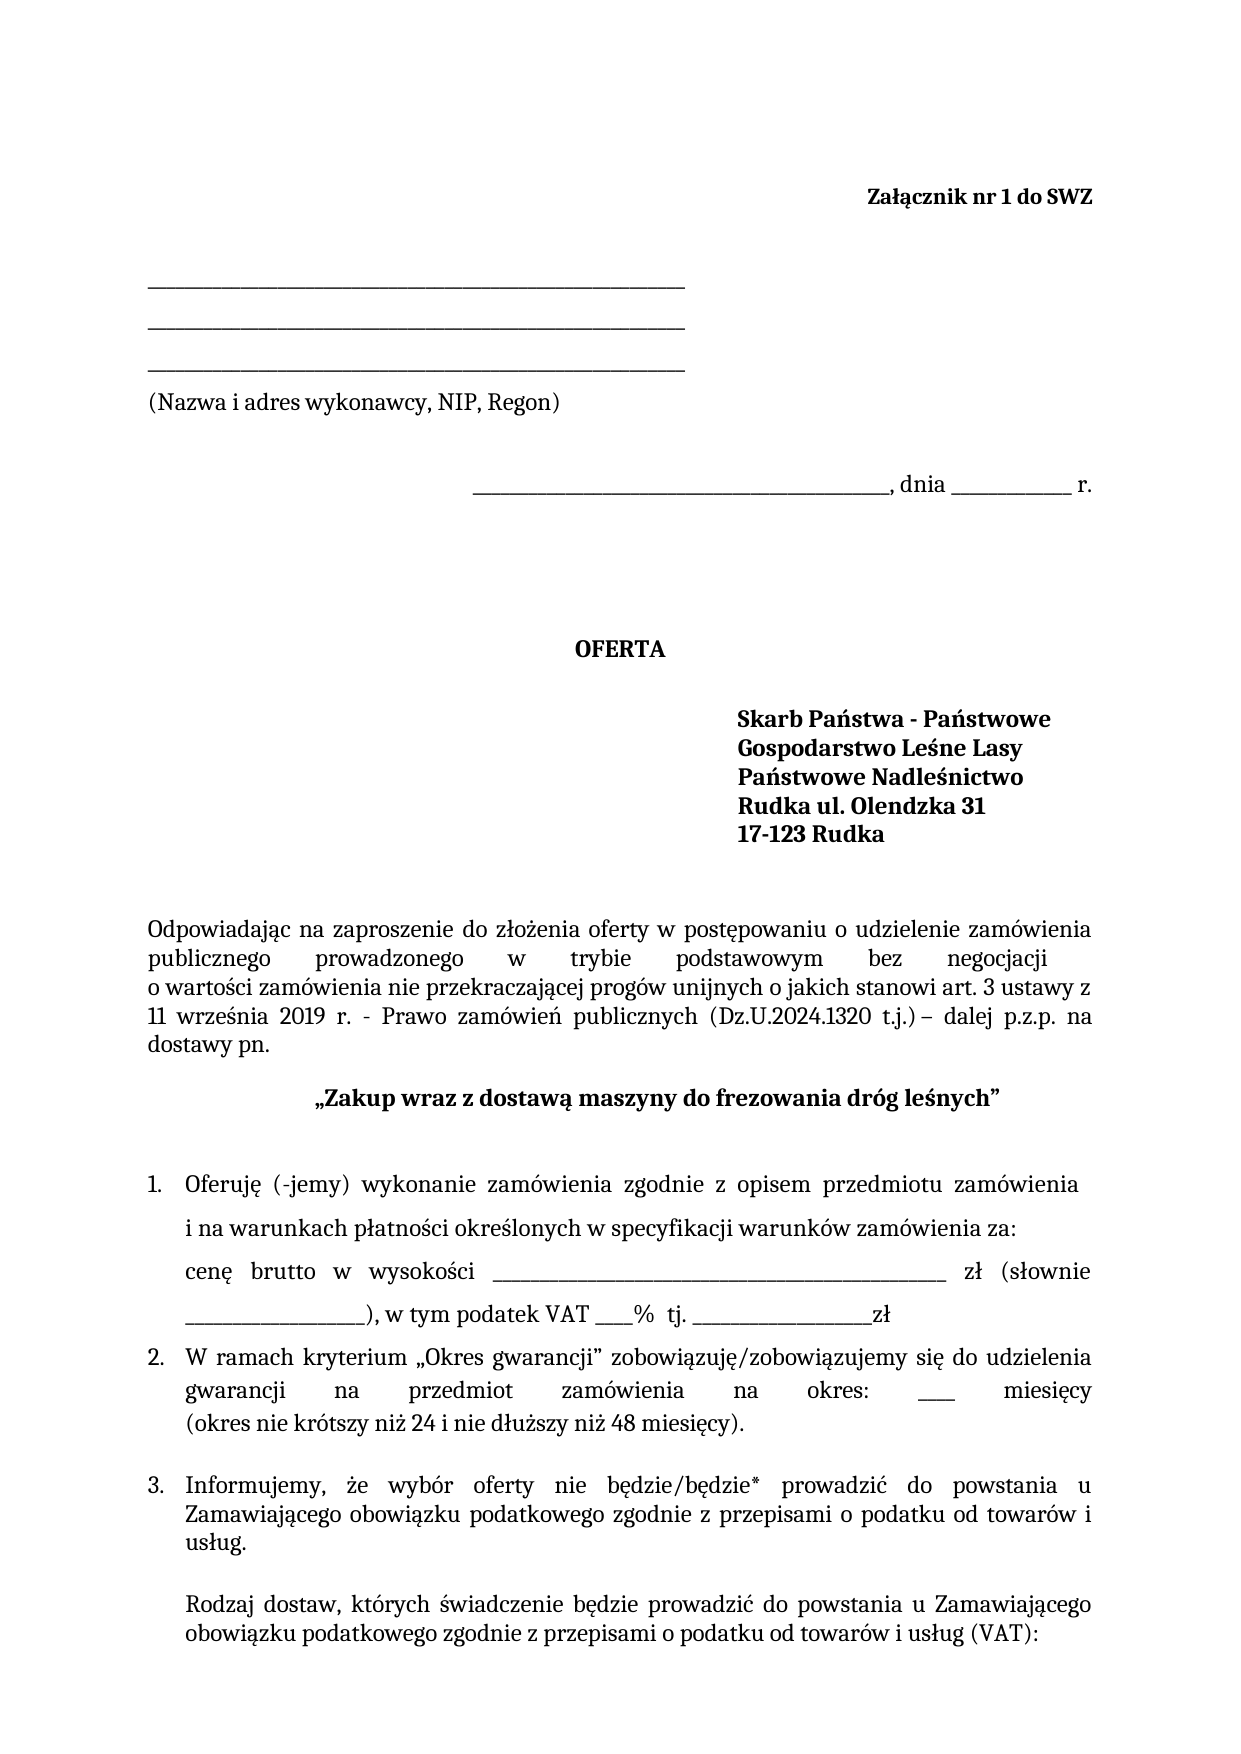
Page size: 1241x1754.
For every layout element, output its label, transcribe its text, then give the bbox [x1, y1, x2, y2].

text Załącznik nr 1 do SWZ [148, 184, 1093, 210]
text __________________________________________________________ [148, 347, 1093, 375]
text (Nazwa i adres wykonawcy, NIP, Regon) [148, 388, 1093, 417]
text Odpowiadając na zaproszenie do złożenia oferty w postępowaniu o udzielenie zamówienia publicznego prowadzonego w trybie podstawowym bez negocjacji o wartości zamówienia nie przekraczającej progów unijnych o jakich stanowi art. 3 ustawy z 11 września 2019 r. - Prawo zamówień publicznych (Dz.U.2024.1320 t.j.) – dalej p.z.p. na dostawy pn. [148, 915, 1093, 1059]
list W ramach kryterium „Okres gwarancji” zobowiązuję/zobowiązujemy się do udzielenia gwarancji na przedmiot zamówienia na okres: ____ miesięcy (okres nie krótszy niż 24 i nie dłuższy niż 48 miesięcy). [148, 1343, 1093, 1438]
text Skarb Państwa - Państwowe Gospodarstwo Leśne Lasy Państwowe Nadleśnictwo Rudka ul. Olendzka 31 [738, 705, 1093, 820]
text OFERTA [148, 635, 1093, 664]
list Informujemy, że wybór oferty nie będzie/będzie* prowadzić do powstania u Zamawiającego obowiązku podatkowego zgodnie z przepisami o podatku od towarów i usług. [148, 1471, 1093, 1557]
list Rodzaj dostaw, których świadczenie będzie prowadzić do powstania u Zamawiającego obowiązku podatkowego zgodnie z przepisami o podatku od towarów i usług (VAT): [185, 1590, 1093, 1647]
text __________________________________________________________ [148, 264, 1093, 293]
text „Zakup wraz z dostawą maszyny do frezowania dróg leśnych” [223, 1084, 1093, 1113]
text _____________________________________________, dnia _____________ r. [148, 470, 1093, 499]
text __________________________________________________________ [148, 305, 1093, 334]
list cenę brutto w wysokości ________________________________________________ zł (słownie ___________________), w tym podatek VAT ____% tj. ___________________zł [185, 1257, 1093, 1328]
list Oferuję (-jemy) wykonanie zamówienia zgodnie z opisem przedmiotu zamówienia i na warunkach płatności określonych w specyfikacji warunków zamówienia za: [148, 1170, 1093, 1242]
text 17-123 Rudka [738, 820, 1093, 849]
